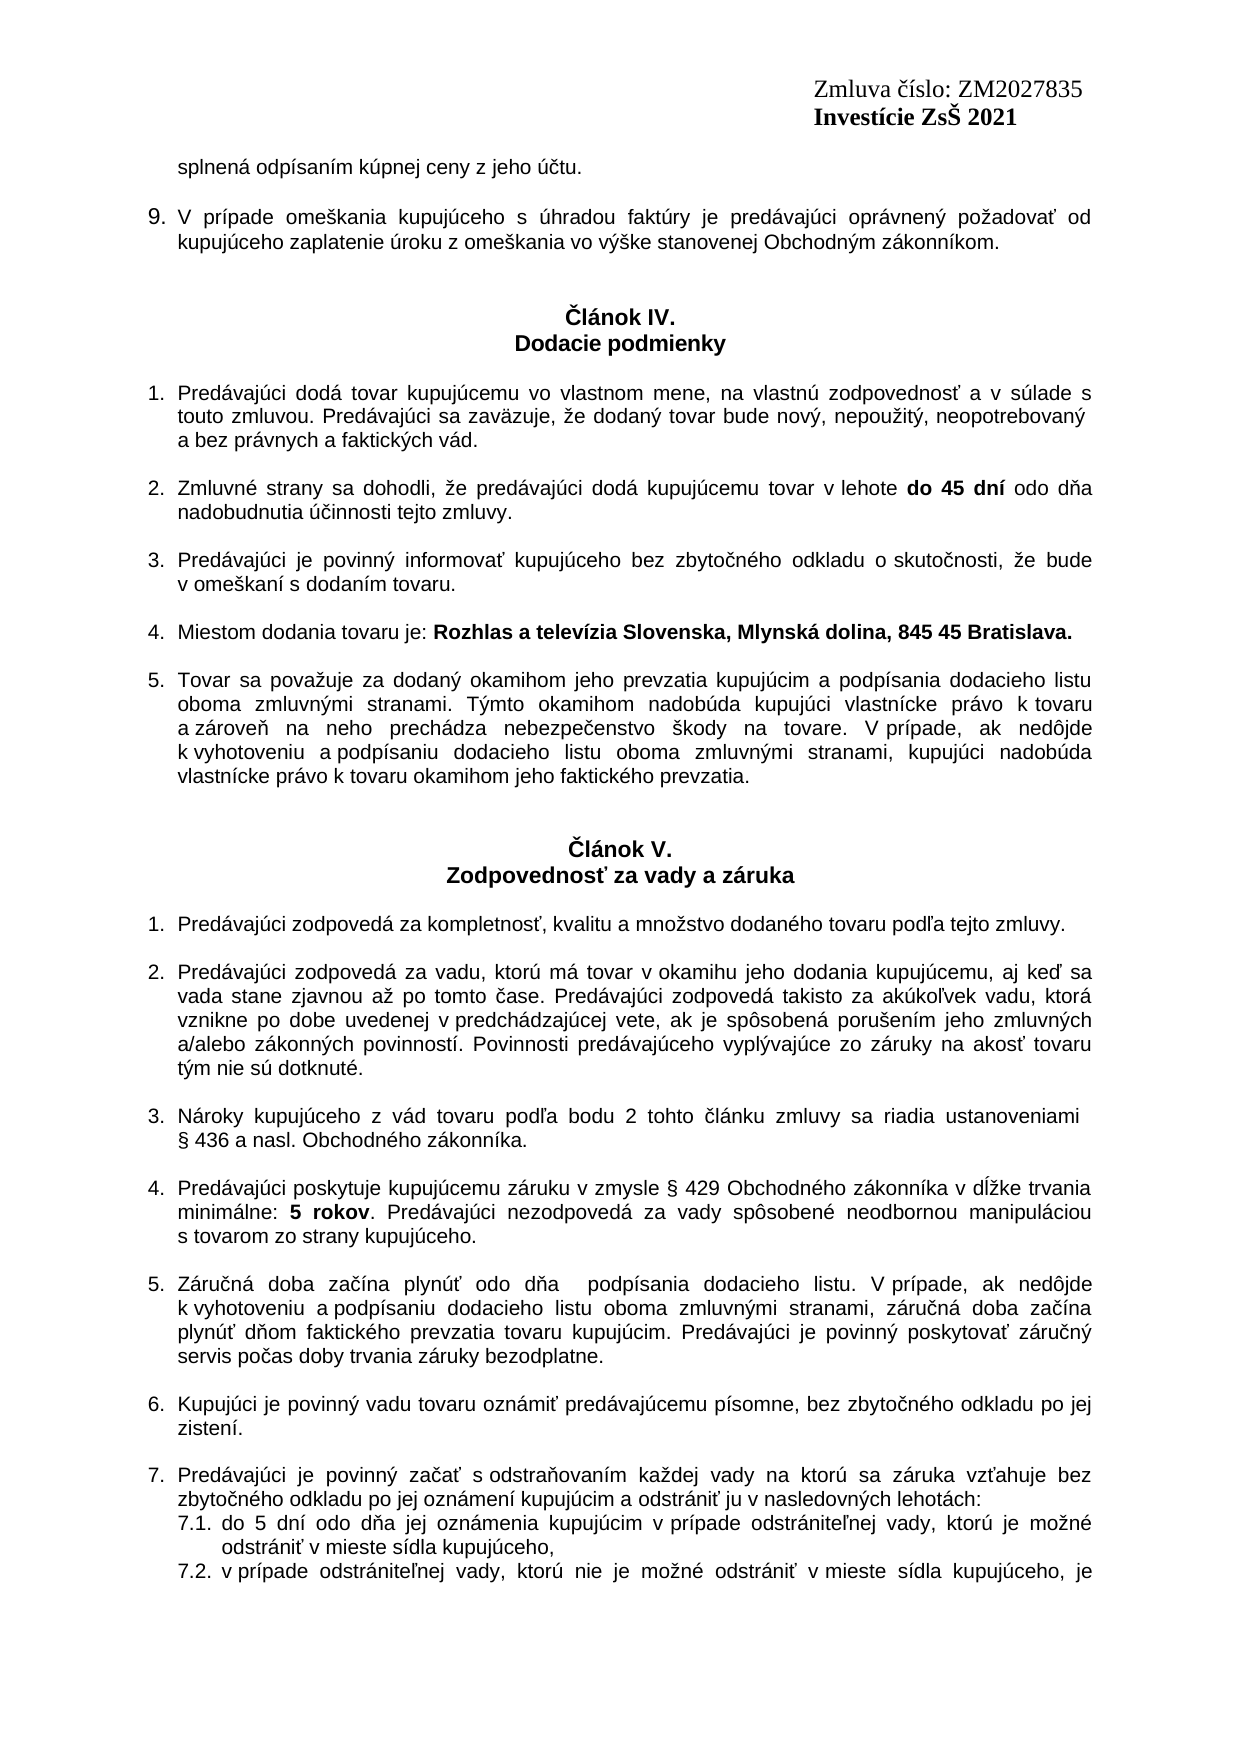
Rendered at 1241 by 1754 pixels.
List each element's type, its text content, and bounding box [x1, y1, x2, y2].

list V prípade omeškania kupujúceho s úhradou faktúry je predávajúci oprávnený požadovať od kupujúceho zaplatenie úroku z omeškania vo výške stanovenej Obchodným zákonníkom. [148, 203, 1093, 253]
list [148, 155, 1093, 179]
list Záručná doba začína plynúť odo dňa podpísania dodacieho listu. V prípade, ak nedôjde k vyhotoveniu a podpísaniu dodacieho listu oboma zmluvnými stranami, záručná doba začína plynúť dňom faktického prevzatia tovaru kupujúcim. Predávajúci je povinný poskytovať záručný servis počas doby trvania záruky bezodplatne. [148, 1272, 1093, 1367]
list Predávajúci je povinný začať s odstraňovaním každej vady na ktorú sa záruka vzťahuje bez zbytočného odkladu po jej oznámení kupujúcim a odstrániť ju v nasledovných lehotách: [148, 1463, 1093, 1511]
list Predávajúci je povinný informovať kupujúceho bez zbytočného odkladu o skutočnosti, že bude v omeškaní s dodaním tovaru. [148, 548, 1093, 596]
text Dodacie podmienky [148, 330, 1093, 356]
list Nároky kupujúceho z vád tovaru podľa bodu 2 tohto článku zmluvy sa riadia ustanoveniami § 436 a nasl. Obchodného zákonníka. [148, 1104, 1093, 1152]
text Zodpovednosť za vady a záruka [148, 862, 1093, 888]
list Kupujúci je povinný vadu tovaru oznámiť predávajúcemu písomne, bez zbytočného odkladu po jej zistení. [148, 1391, 1093, 1439]
text Článok V. [148, 836, 1093, 862]
list Miestom dodania tovaru je: Rozhlas a televízia Slovenska, Mlynská dolina, 845 45 Bratislava. [148, 620, 1093, 644]
list Predávajúci zodpovedá za vadu, ktorú má tovar v okamihu jeho dodania kupujúcemu, aj keď sa vada stane zjavnou až po tomto čase. Predávajúci zodpovedá takisto za akúkoľvek vadu, ktorá vznikne po dobe uvedenej v predchádzajúcej vete, ak je spôsobená porušením jeho zmluvných a/alebo zákonných povinností. Povinnosti predávajúceho vyplývajúce zo záruky na akosť tovaru tým nie sú dotknuté. [148, 960, 1093, 1080]
list do 5 dní odo dňa jej oznámenia kupujúcim v prípade odstrániteľnej vady, ktorú je možné odstrániť v mieste sídla kupujúceho, [177, 1511, 1093, 1559]
list Predávajúci zodpovedá za kompletnosť, kvalitu a množstvo dodaného tovaru podľa tejto zmluvy. [148, 912, 1093, 936]
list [177, 1559, 1093, 1583]
list Tovar sa považuje za dodaný okamihom jeho prevzatia kupujúcim a podpísania dodacieho listu oboma zmluvnými stranami. Týmto okamihom nadobúda kupujúci vlastnícke právo k tovaru a zároveň na neho prechádza nebezpečenstvo škody na tovare. V prípade, ak nedôjde k vyhotoveniu a podpísaniu dodacieho listu oboma zmluvnými stranami, kupujúci nadobúda vlastnícke právo k tovaru okamihom jeho faktického prevzatia. [148, 668, 1093, 788]
list Predávajúci poskytuje kupujúcemu záruku v zmysle § 429 Obchodného zákonníka v dĺžke trvania minimálne: 5 rokov. Predávajúci nezodpovedá za vady spôsobené neodbornou manipuláciou s tovarom zo strany kupujúceho. [148, 1176, 1093, 1248]
text Článok IV. [148, 304, 1093, 330]
list Predávajúci dodá tovar kupujúcemu vo vlastnom mene, na vlastnú zodpovednosť a v súlade s touto zmluvou. Predávajúci sa zaväzuje, že dodaný tovar bude nový, nepoužitý, neopotrebovaný a bez právnych a faktických vád. [148, 380, 1093, 452]
list Zmluvné strany sa dohodli, že predávajúci dodá kupujúcemu tovar v lehote do 45 dní odo dňa nadobudnutia účinnosti tejto zmluvy. [148, 476, 1093, 524]
